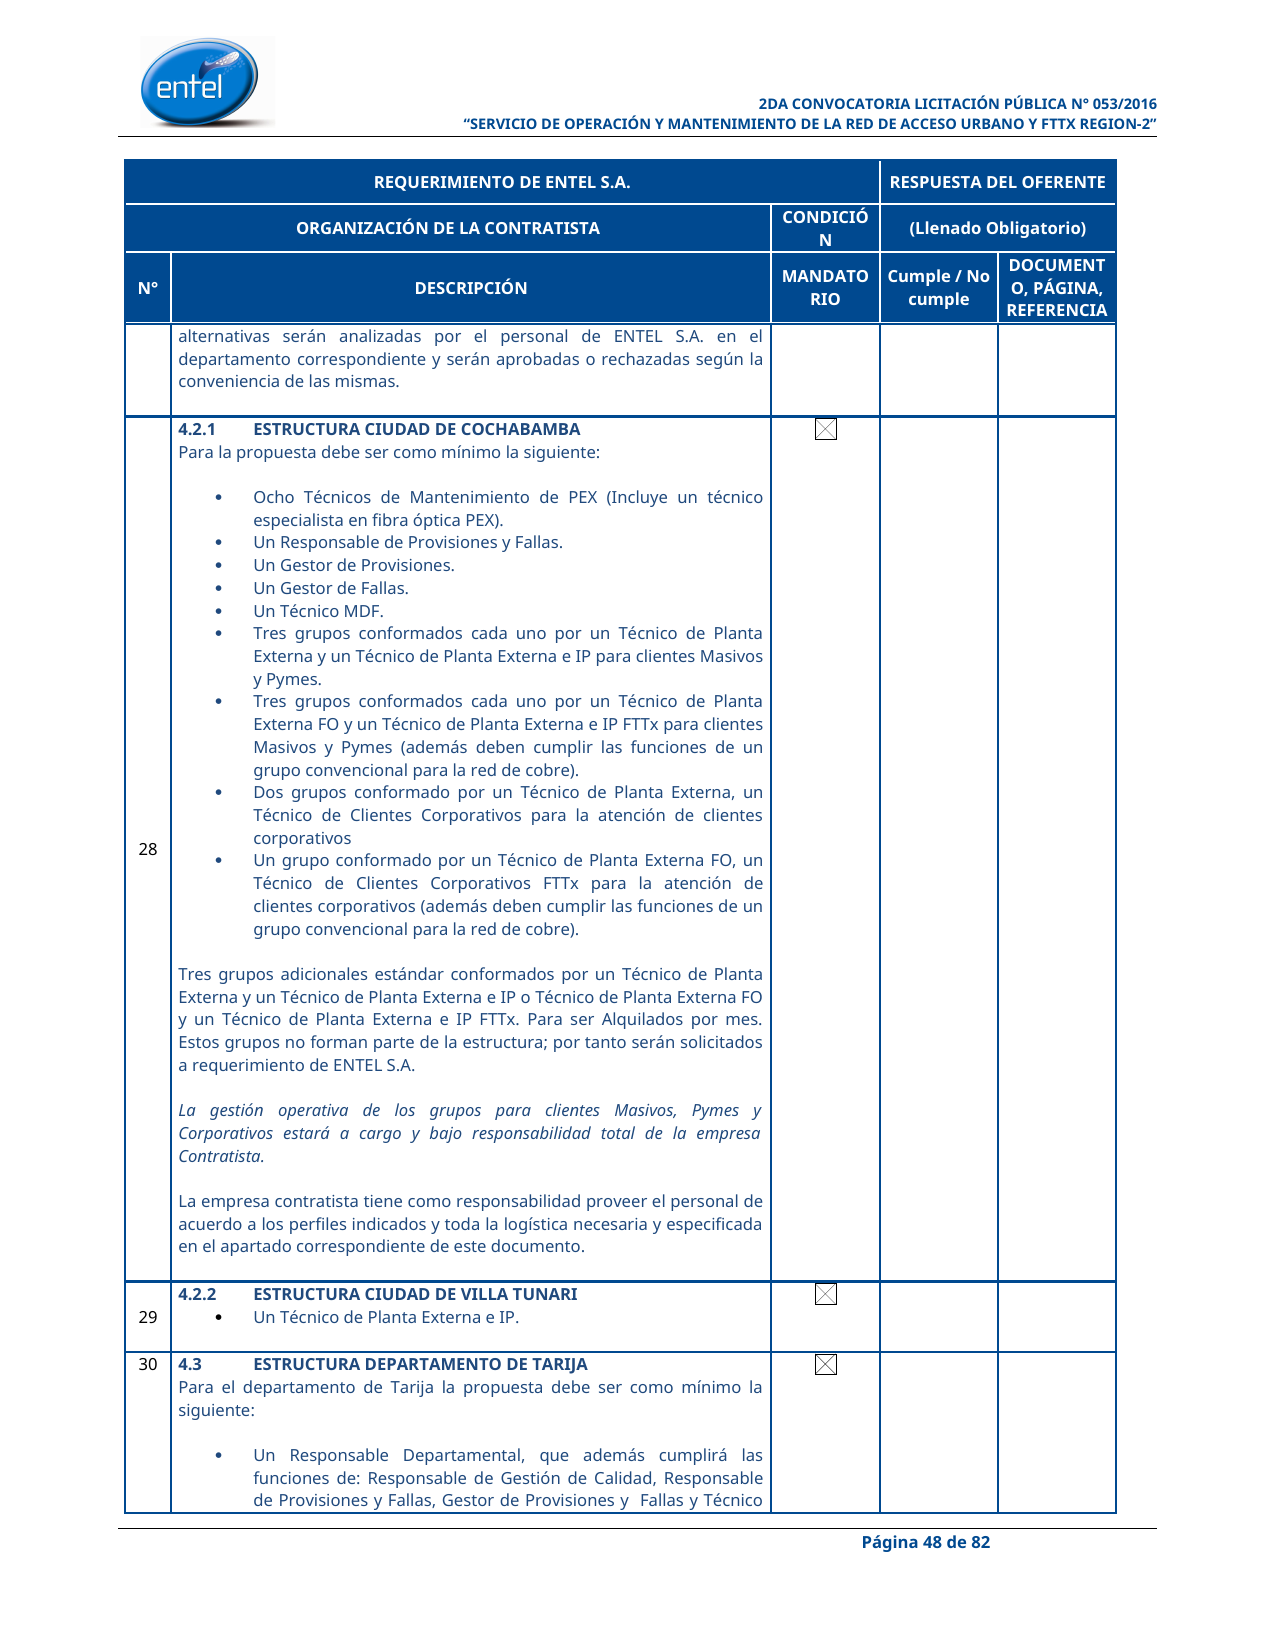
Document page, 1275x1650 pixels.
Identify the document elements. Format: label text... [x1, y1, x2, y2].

table_cell 28 [126, 418, 170, 1280]
table_cell [772, 1283, 879, 1351]
table_cell (Llenado Obligatorio) [881, 205, 1115, 251]
table_cell [999, 1283, 1115, 1351]
table_cell ORGANIZACIÓN DE LA CONTRATISTA [126, 205, 770, 251]
table_cell Cumple / No cumple [881, 253, 997, 322]
table_cell N° [126, 253, 170, 322]
table_cell ESTRUCTURA CIUDAD DE VILLA TUNARI Un Técnico de Planta Externa e IP. [172, 1283, 770, 1351]
table_cell [772, 1353, 879, 1512]
table_cell 30 [126, 1353, 170, 1512]
picture [140, 36, 276, 128]
table_cell [772, 418, 879, 1280]
table_cell DESCRIPCIÓN [172, 253, 770, 322]
table_cell [881, 1283, 997, 1351]
table_cell [881, 418, 997, 1280]
table_cell [881, 1353, 997, 1512]
table_cell CONDICIÓN [772, 205, 879, 251]
table_cell [999, 325, 1115, 415]
table_cell [881, 325, 997, 415]
table_cell MANDATORIO [772, 253, 879, 322]
table_header RESPUESTA DEL OFERENTE [881, 161, 1115, 203]
table_cell [999, 418, 1115, 1280]
table_cell [772, 325, 879, 415]
table_cell [999, 1353, 1115, 1512]
table_cell 29 [126, 1283, 170, 1351]
table_cell DOCUMENTO, PÁGINA, REFERENCIA [999, 253, 1115, 322]
table_cell 27 [126, 325, 170, 415]
table_cell ESTRUCTURA CIUDAD DE COCHABAMBA Para la propuesta debe ser como mínimo la siguiente: Ocho Técnicos de Mantenimiento de PEX (Incluye un técnico especialista en fibra óptica PEX). Un Responsable de Provisiones y Fallas. Un Gestor de Provisiones. Un Gestor de Fallas. Un Técnico MDF. Tres grupos conformados cada uno por un Técnico de Planta Externa y un Técnico de Planta Externa e IP para clientes Masivos y Pymes. Tres grupos conformados cada uno por un Técnico de Planta Externa FO y un Técnico de Planta Externa e IP FTTx para clientes Masivos y Pymes (además deben cumplir las funciones de un grupo convencional para la red de cobre). Dos grupos conformado por un Técnico de Planta Externa, un Técnico de Clientes Corporativos para la atención de clientes corporativos Un grupo conformado por un Técnico de Planta Externa FO, un Técnico de Clientes Corporativos FTTx para la atención de clientes corporativos (además deben cumplir las funciones de un grupo convencional para la red de cobre). Tres grupos adicionales estándar conformados por un Técnico de Planta Externa y un Técnico de Planta Externa e IP o Técnico de Planta Externa FO y un Técnico de Planta Externa e IP FTTx. Para ser Alquilados por mes. Estos grupos no forman parte de la estructura; por tanto serán solicitados a requerimiento de ENTEL S.A. La gestión operativa de los grupos para clientes Masivos, Pymes y Corporativos estará a cargo y bajo responsabilidad total de la empresa Contratista. La empresa contratista tiene como responsabilidad proveer el personal de acuerdo a los perfiles indicados y toda la logística necesaria y especificada en el apartado correspondiente de este documento. [172, 418, 770, 1280]
table_header REQUERIMIENTO DE ENTEL S.A. [126, 161, 879, 203]
